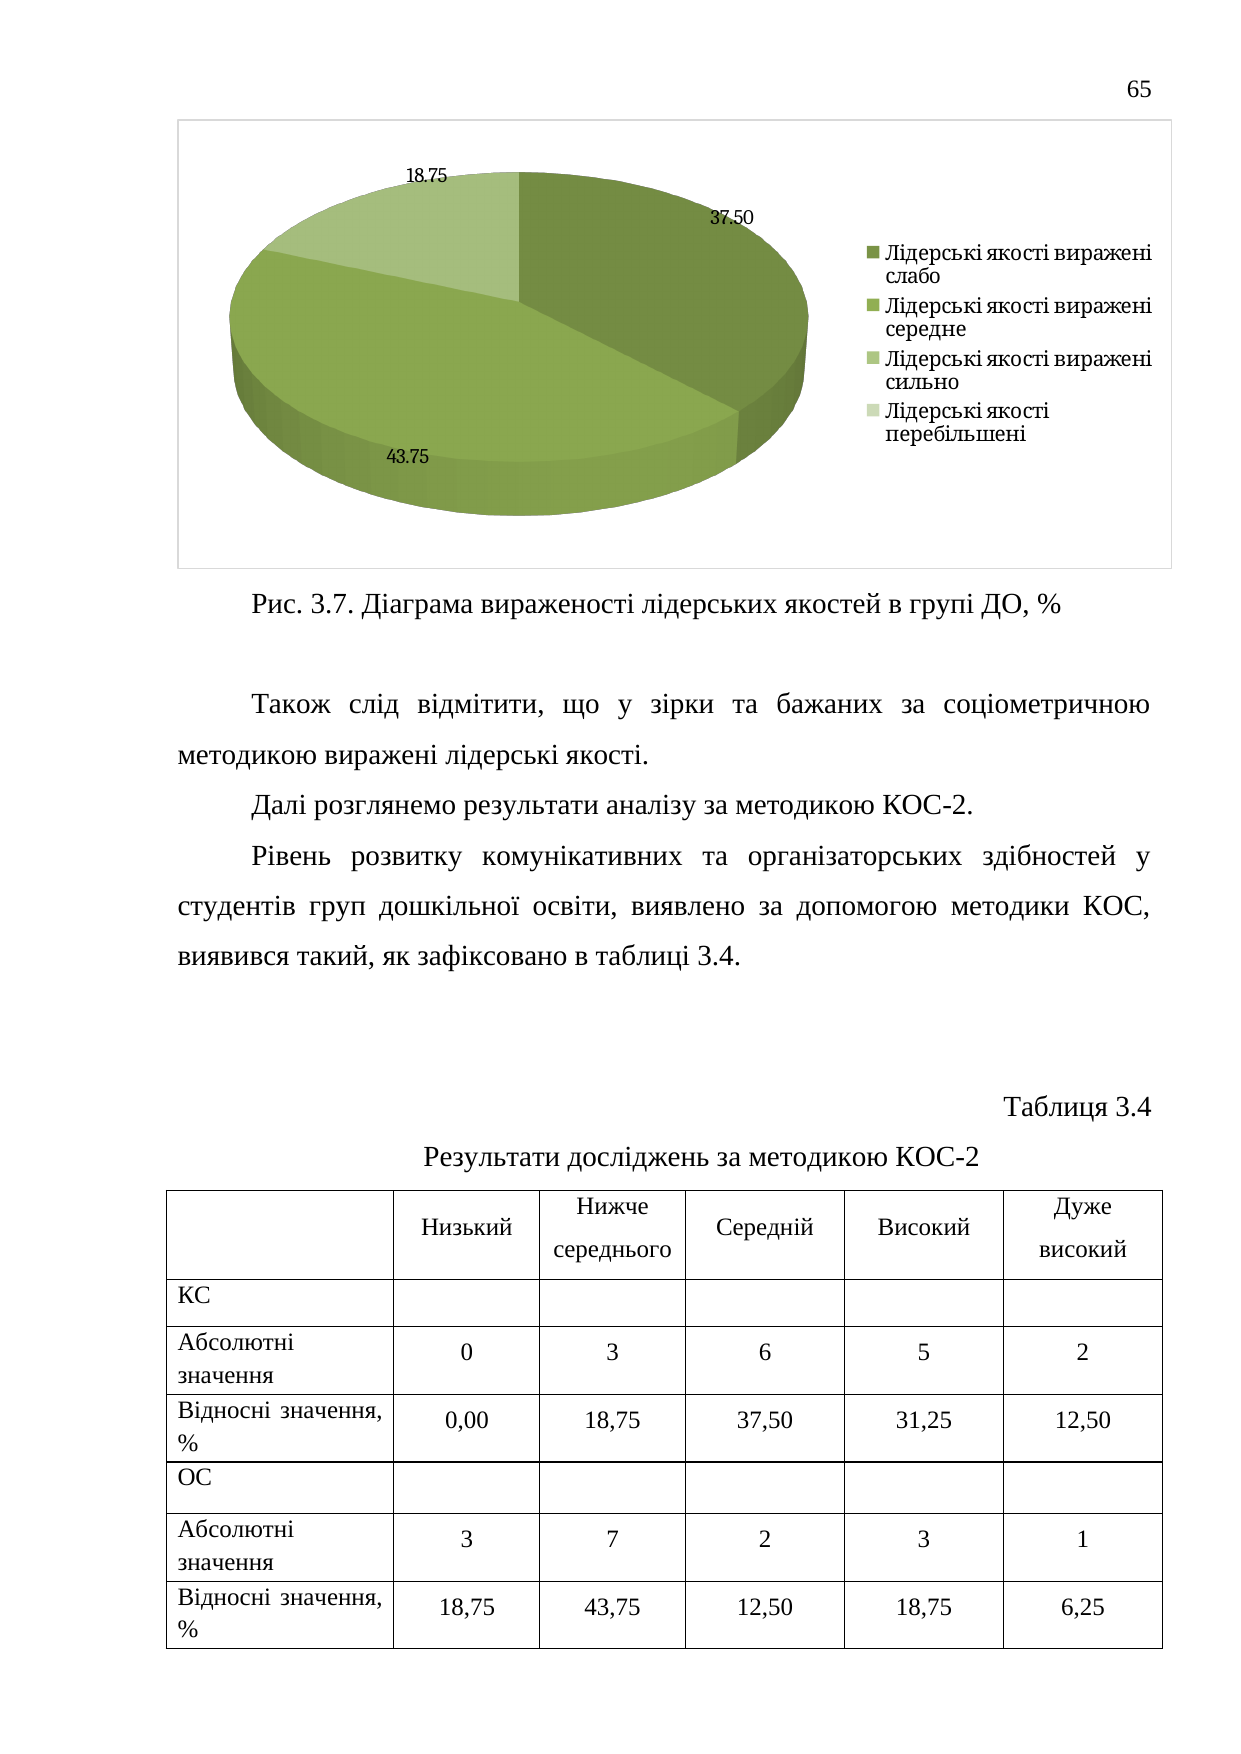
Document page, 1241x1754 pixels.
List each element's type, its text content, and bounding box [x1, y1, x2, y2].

text Рис. 3.7. Діаграма вираженості лідерських якостей в групі ДО, % [177, 586, 1152, 619]
table_header Середній [686, 1191, 844, 1279]
text Результати досліджень за методикою КОС-2 [177, 1139, 1152, 1173]
table_cell [540, 1280, 685, 1326]
text Таблиця 3.4 [177, 1089, 1152, 1123]
table_cell [845, 1463, 1003, 1513]
table_cell 18,75 [394, 1582, 539, 1648]
table_cell Відносні значення, % [167, 1582, 393, 1648]
table_cell 0 [394, 1327, 539, 1394]
table_cell 3 [394, 1514, 539, 1581]
table_cell [686, 1280, 844, 1326]
table_cell 0,00 [394, 1395, 539, 1461]
table_cell 37,50 [686, 1395, 844, 1461]
table_cell [1004, 1463, 1162, 1513]
table_cell [394, 1280, 539, 1326]
table_cell [686, 1463, 844, 1513]
table_cell 2 [686, 1514, 844, 1581]
table_cell ОС [167, 1463, 393, 1513]
table_cell 3 [845, 1514, 1003, 1581]
table_cell 1 [1004, 1514, 1162, 1581]
table_cell Відносні значення, % [167, 1395, 393, 1461]
table_cell 12,50 [686, 1582, 844, 1648]
table_header [167, 1191, 393, 1279]
table_cell [394, 1463, 539, 1513]
text Також слід відмітити, що у зірки та бажаних за соціометричною методикою виражені лідерські якості. [177, 687, 1152, 771]
table_cell 43,75 [540, 1582, 685, 1648]
table_cell 5 [845, 1327, 1003, 1394]
table_cell 3 [540, 1327, 685, 1394]
table_header Нижче середнього [540, 1191, 685, 1279]
table_cell 7 [540, 1514, 685, 1581]
text Далі розглянемо результати аналізу за методикою КОС-2. [177, 787, 1152, 821]
table_cell Абсолютні значення [167, 1514, 393, 1581]
table_cell 31,25 [845, 1395, 1003, 1461]
text Рівень розвитку комунікативних та організаторських здібностей у студентів груп дошкільної освіти, виявлено за допомогою методики КОС, виявився такий, як зафіксовано в таблиці 3.4. [177, 838, 1152, 972]
table_cell КС [167, 1280, 393, 1326]
table_header Низький [394, 1191, 539, 1279]
table_cell 18,75 [540, 1395, 685, 1461]
table_cell 2 [1004, 1327, 1162, 1394]
table_cell 6 [686, 1327, 844, 1394]
table_cell 12,50 [1004, 1395, 1162, 1461]
table_cell [540, 1463, 685, 1513]
table_header Високий [845, 1191, 1003, 1279]
table_cell 6,25 [1004, 1582, 1162, 1648]
table_header Дуже високий [1004, 1191, 1162, 1279]
table_cell [845, 1280, 1003, 1326]
table_cell Абсолютні значення [167, 1327, 393, 1394]
table_cell 18,75 [845, 1582, 1003, 1648]
table_cell [1004, 1280, 1162, 1326]
